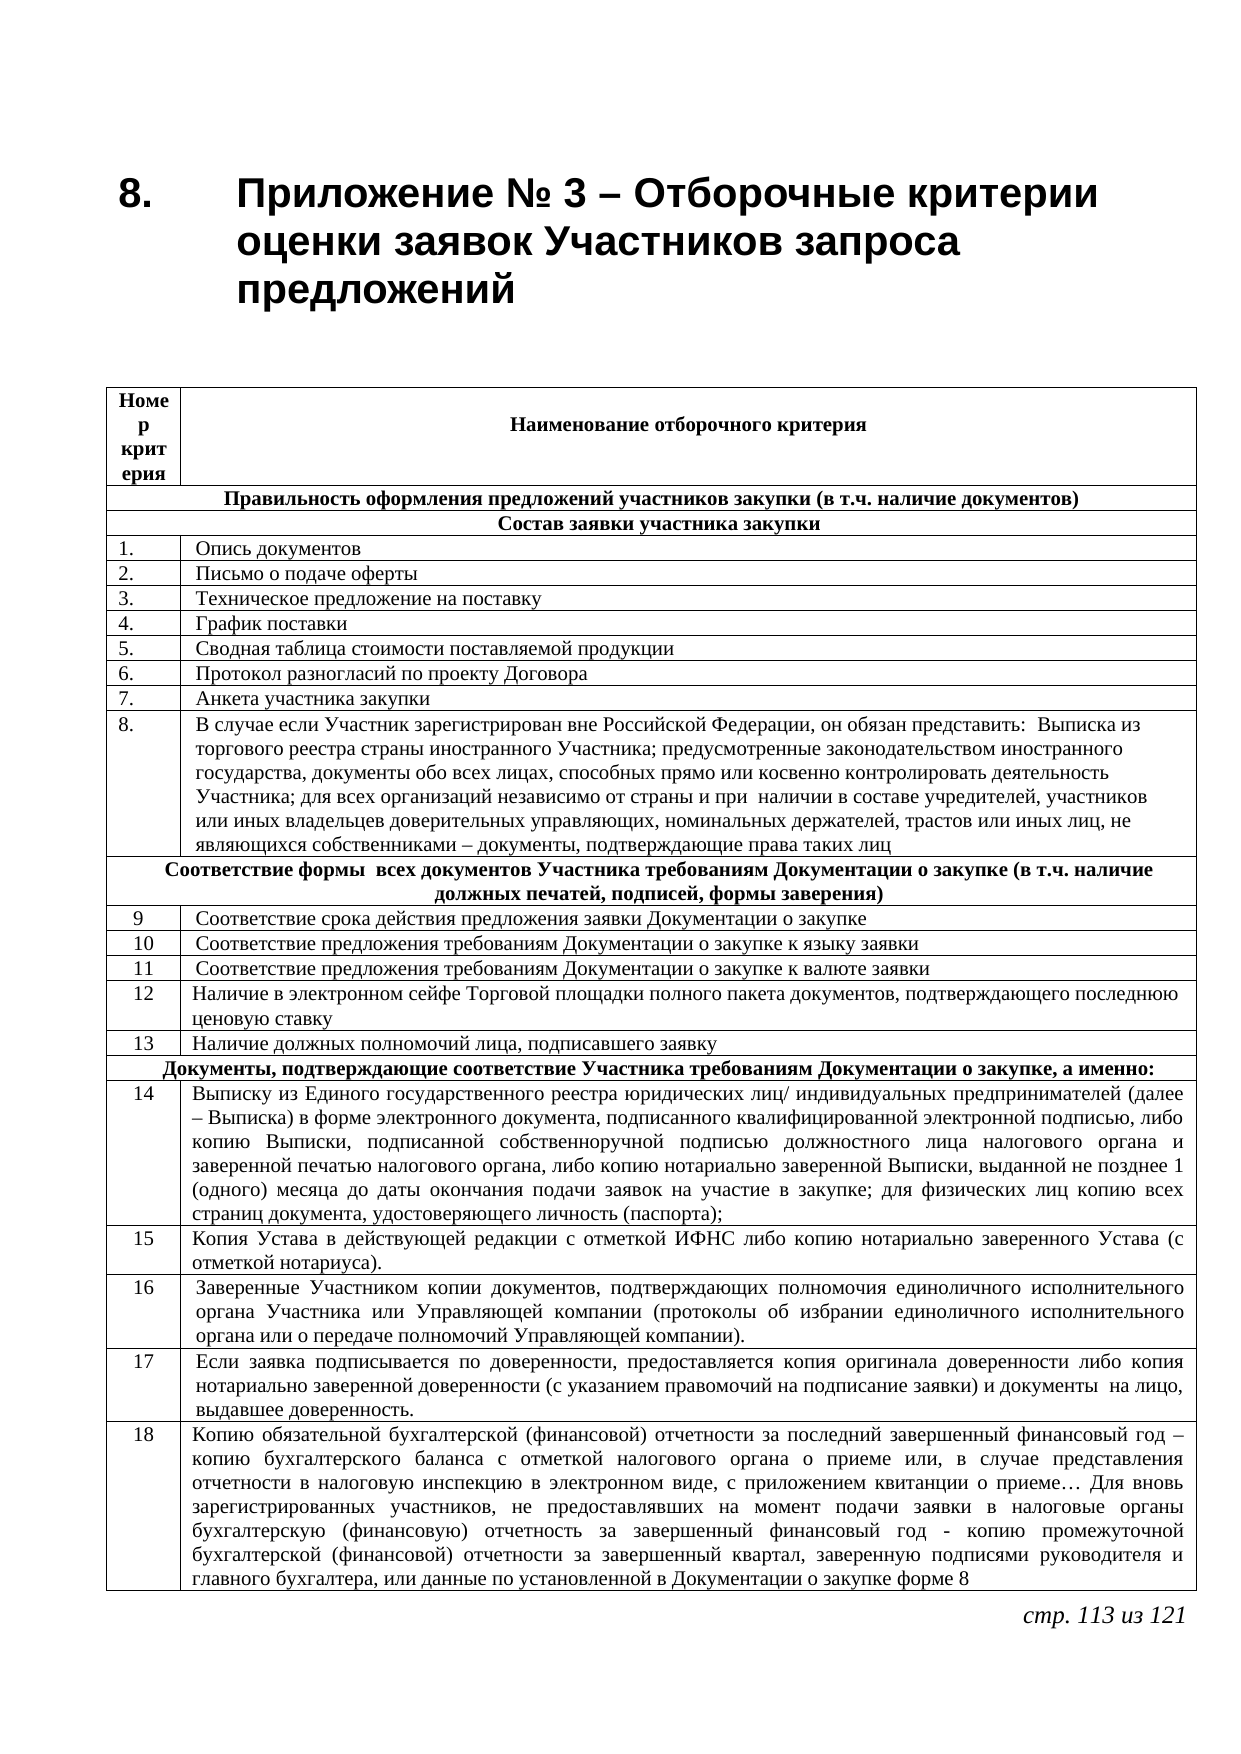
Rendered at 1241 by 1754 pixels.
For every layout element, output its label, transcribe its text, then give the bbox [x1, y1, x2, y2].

table_cell [107, 536, 180, 560]
table_cell Соответствие срока действия предложения заявки Документации о закупке [181, 906, 1196, 930]
table_cell Техническое предложение на поставку [181, 586, 1196, 610]
table_cell Соответствие формы всех документов Участника требованиям Документации о закупке (в т.ч. наличие должных печатей, подписей, формы заверения) [107, 857, 1196, 905]
table_cell 9 [107, 906, 180, 930]
table_cell Соответствие предложения требованиям Документации о закупке к валюте заявки [181, 956, 1196, 980]
table_cell [107, 586, 180, 610]
table_cell Наличие в электронном сейфе Торговой площадки полного пакета документов, подтверждающего последнюю ценовую ставку [181, 981, 1196, 1029]
table_cell Если заявка подписывается по доверенности, предоставляется копия оригинала доверенности либо копия нотариально заверенной доверенности (с указанием правомочий на подписание заявки) и документы на лицо, выдавшее доверенность. [181, 1349, 1196, 1421]
table_cell Соответствие предложения требованиям Документации о закупке к языку заявки [181, 931, 1196, 955]
table_cell Опись документов [181, 536, 1196, 560]
table_cell 14 [107, 1081, 180, 1225]
table_cell Анкета участника закупки [181, 686, 1196, 710]
table_cell 13 [107, 1031, 180, 1054]
table_cell Правильность оформления предложений участников закупки (в т.ч. наличие документов) [107, 486, 1196, 509]
table_cell [107, 611, 180, 635]
table_cell [107, 561, 180, 585]
table_cell Выписку из Единого государственного реестра юридических лиц/ индивидуальных предпринимателей (далее – Выписка) в форме электронного документа, подписанного квалифицированной электронной подписью, либо копию Выписки, подписанной собственноручной подписью должностного лица налогового органа и заверенной печатью налогового органа, либо копию нотариально заверенной Выписки, выданной не позднее 1 (одного) месяца до даты окончания подачи заявок на участие в закупке; для физических лиц копию всех страниц документа, удостоверяющего личность (паспорта); [181, 1081, 1196, 1225]
table_cell [107, 711, 180, 856]
table_cell Документы, подтверждающие соответствие Участника требованиям Документации о закупке, а именно: [107, 1056, 1196, 1080]
table_cell В случае если Участник зарегистрирован вне Российской Федерации, он обязан представить: Выписка из торгового реестра страны иностранного Участника; предусмотренные законодательством иностранного государства, документы обо всех лицах, способных прямо или косвенно контролировать деятельность Участника; для всех организаций независимо от страны и при наличии в составе учредителей, участников или иных владельцев доверительных управляющих, номинальных держателей, трастов или иных лиц, не являющихся собственниками – документы, подтверждающие права таких лиц [181, 711, 1196, 856]
table_cell Заверенные Участником копии документов, подтверждающих полномочия единоличного исполнительного органа Участника или Управляющей компании (протоколы об избрании единоличного исполнительного органа или о передаче полномочий Управляющей компании). [181, 1275, 1196, 1347]
table_cell [107, 686, 180, 710]
table_cell Наличие должных полномочий лица, подписавшего заявку [181, 1031, 1196, 1054]
table_header Номер критерия [107, 388, 180, 484]
table_cell 15 [107, 1226, 180, 1274]
table_cell Копию обязательной бухгалтерской (финансовой) отчетности за последний завершенный финансовый год – копию бухгалтерского баланса с отметкой налогового органа о приеме или, в случае представления отчетности в налоговую инспекцию в электронном виде, с приложением квитанции о приеме… Для вновь зарегистрированных участников, не предоставлявших на момент подачи заявки в налоговые органы бухгалтерскую (финансовую) отчетность за завершенный финансовый год - копию промежуточной бухгалтерской (финансовой) отчетности за завершенный квартал, заверенную подписями руководителя и главного бухгалтера, или данные по установленной в Документации о закупке форме 8 [181, 1422, 1196, 1590]
subtitle Приложение № 3 – Отборочные критерии оценки заявок Участников запроса предложений [118, 168, 1181, 312]
table_cell 11 [107, 956, 180, 980]
table_cell График поставки [181, 611, 1196, 635]
table_cell 16 [107, 1275, 180, 1347]
table_cell 18 [107, 1422, 180, 1590]
table_cell 12 [107, 981, 180, 1029]
table_header Наименование отборочного критерия [181, 388, 1196, 484]
table_cell Состав заявки участника закупки [107, 511, 1196, 535]
table_cell 10 [107, 931, 180, 955]
table_cell 17 [107, 1349, 180, 1421]
table_cell [107, 636, 180, 660]
table_cell Письмо о подаче оферты [181, 561, 1196, 585]
table_cell Копия Устава в действующей редакции с отметкой ИФНС либо копию нотариально заверенного Устава (с отметкой нотариуса). [181, 1226, 1196, 1274]
table_cell Сводная таблица стоимости поставляемой продукции [181, 636, 1196, 660]
table_cell Протокол разногласий по проекту Договора [181, 661, 1196, 685]
table_cell [107, 661, 180, 685]
